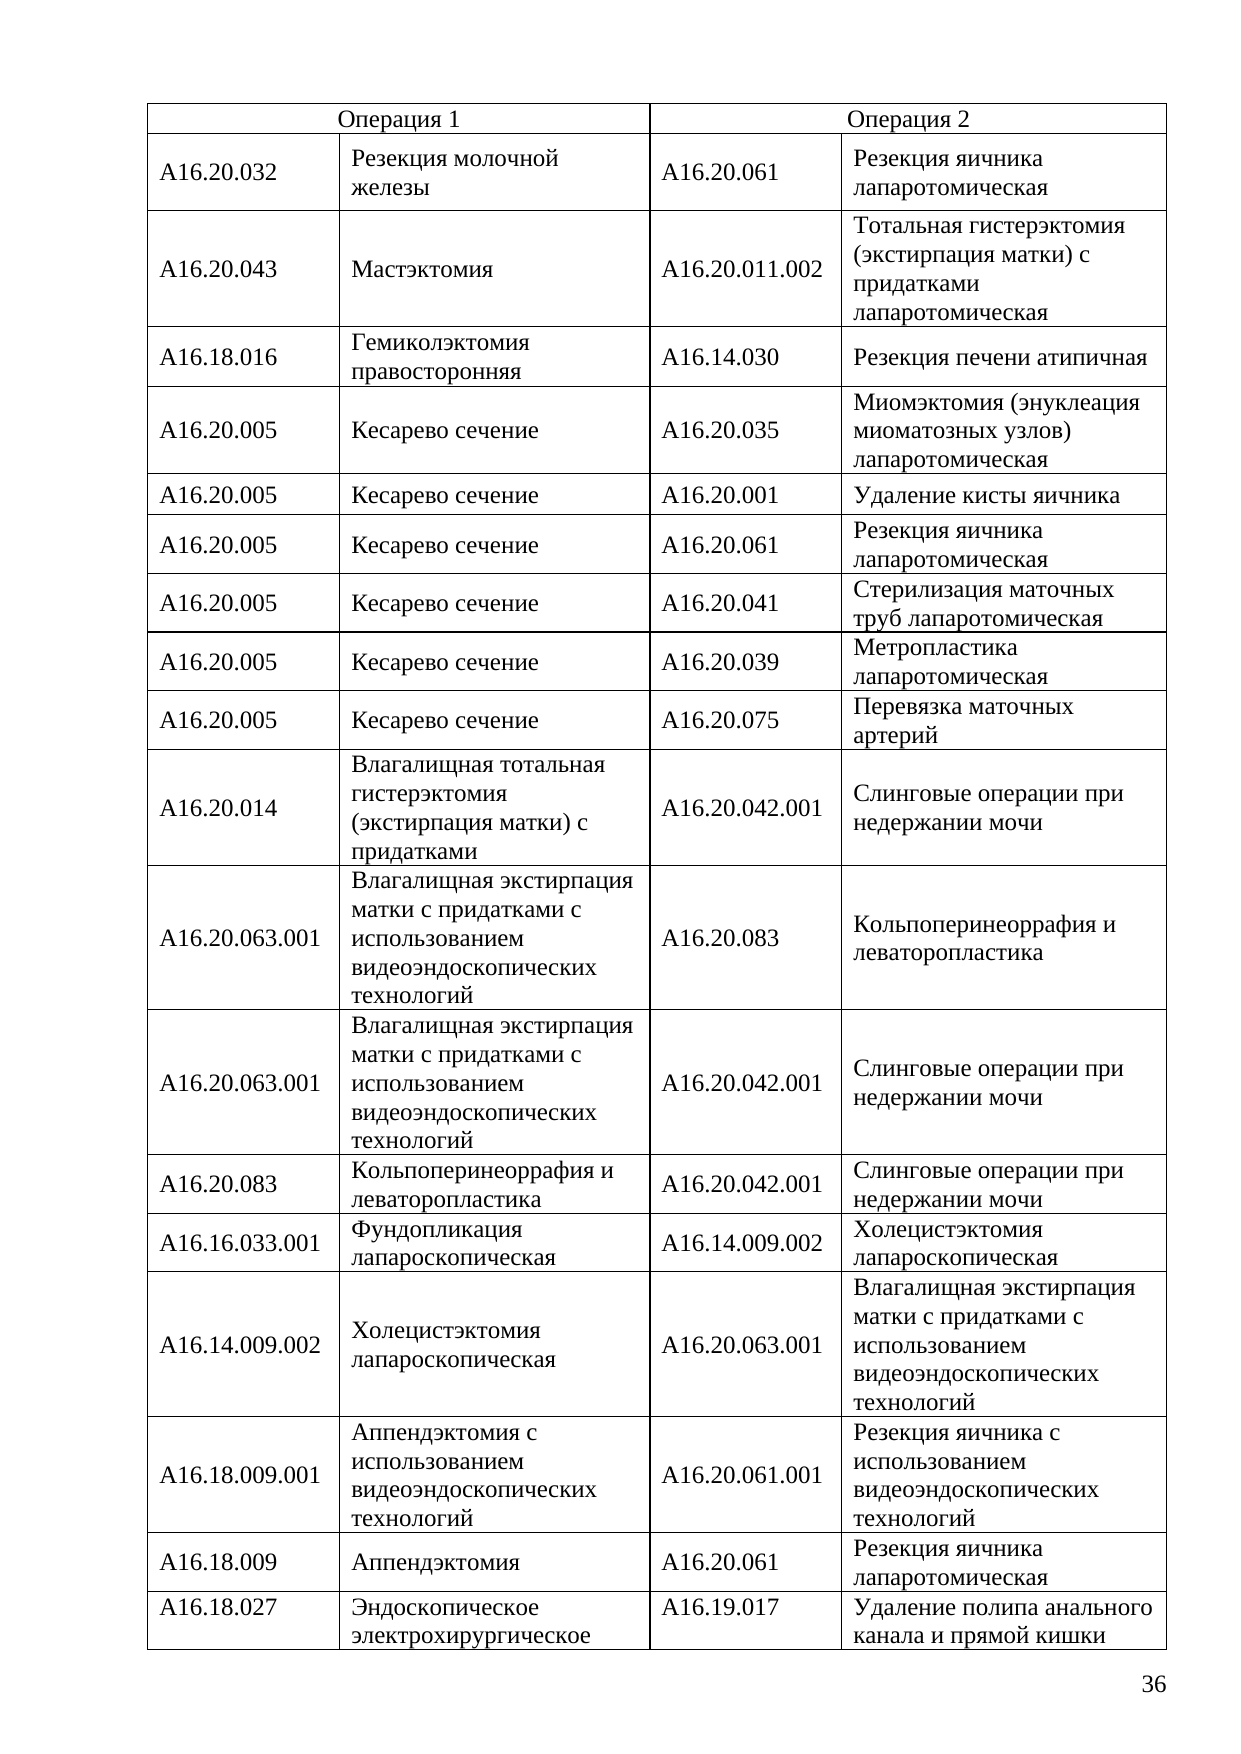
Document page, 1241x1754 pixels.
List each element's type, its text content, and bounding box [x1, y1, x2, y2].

table_cell A16.20.061 [651, 1533, 841, 1591]
table_cell Метропластика лапаротомическая [842, 633, 1166, 690]
table_cell Кесарево сечение [340, 387, 649, 473]
table_header Операция 1 [148, 104, 649, 133]
table_cell A16.18.016 [148, 327, 339, 386]
table_cell Стерилизация маточных труб лапаротомическая [842, 574, 1166, 631]
table_cell A16.20.061 [651, 134, 841, 209]
table_cell A16.20.005 [148, 515, 339, 573]
table_cell A16.14.009.002 [148, 1272, 339, 1416]
table_cell A16.20.063.001 [651, 1272, 841, 1416]
table_cell Мастэктомия [340, 211, 649, 326]
table_cell A16.20.042.001 [651, 1155, 841, 1213]
table_cell A16.14.030 [651, 327, 841, 386]
table_cell A16.20.042.001 [651, 1010, 841, 1154]
table_cell Резекция яичника с использованием видеоэндоскопических технологий [842, 1417, 1166, 1532]
table_cell A16.20.039 [651, 633, 841, 690]
table_cell A16.20.005 [148, 633, 339, 690]
table_cell A16.20.061.001 [651, 1417, 841, 1532]
table_cell A16.14.009.002 [651, 1214, 841, 1271]
table_cell Кесарево сечение [340, 574, 649, 631]
table_cell A16.20.005 [148, 474, 339, 514]
table_cell A16.18.009.001 [148, 1417, 339, 1532]
table_cell Перевязка маточных артерий [842, 691, 1166, 748]
table_cell Холецистэктомия лапароскопическая [842, 1214, 1166, 1271]
table_cell Аппендэктомия с использованием видеоэндоскопических технологий [340, 1417, 649, 1532]
table_cell Кольпоперинеоррафия и леваторопластика [340, 1155, 649, 1213]
table_cell Слинговые операции при недержании мочи [842, 1010, 1166, 1154]
table_cell A16.20.005 [148, 574, 339, 631]
table_cell Слинговые операции при недержании мочи [842, 1155, 1166, 1213]
table_cell A16.18.027 [148, 1592, 339, 1649]
table_cell Миомэктомия (энуклеация миоматозных узлов) лапаротомическая [842, 387, 1166, 473]
table_cell Влагалищная тотальная гистерэктомия (экстирпация матки) с придатками [340, 750, 649, 864]
table_cell Влагалищная экстирпация матки с придатками с использованием видеоэндоскопических технологий [340, 1010, 649, 1154]
table_cell A16.20.061 [651, 515, 841, 573]
table_cell A16.18.009 [148, 1533, 339, 1591]
table_cell A16.20.083 [148, 1155, 339, 1213]
table_cell A16.20.001 [651, 474, 841, 514]
table_cell A16.20.083 [651, 866, 841, 1009]
table_cell A16.20.005 [148, 691, 339, 748]
table_cell A16.19.017 [651, 1592, 841, 1649]
table_cell A16.20.011.002 [651, 211, 841, 326]
table_cell A16.20.032 [148, 134, 339, 209]
table_cell Кесарево сечение [340, 691, 649, 748]
table_cell Кесарево сечение [340, 515, 649, 573]
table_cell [340, 134, 649, 209]
table_cell Холецистэктомия лапароскопическая [340, 1272, 649, 1416]
table_cell Фундопликация лапароскопическая [340, 1214, 649, 1271]
table_cell Удаление кисты яичника [842, 474, 1166, 514]
table_cell Резекция печени атипичная [842, 327, 1166, 386]
table_cell A16.16.033.001 [148, 1214, 339, 1271]
table_cell Слинговые операции при недержании мочи [842, 750, 1166, 864]
table_cell Резекция яичника лапаротомическая [842, 134, 1166, 209]
table_cell Кесарево сечение [340, 633, 649, 690]
table_cell Тотальная гистерэктомия (экстирпация матки) с придатками лапаротомическая [842, 211, 1166, 326]
table_cell Резекция яичника лапаротомическая [842, 1533, 1166, 1591]
table_cell Аппендэктомия [340, 1533, 649, 1591]
table_cell A16.20.043 [148, 211, 339, 326]
table_cell Кесарево сечение [340, 474, 649, 514]
table_cell A16.20.063.001 [148, 866, 339, 1009]
table_cell Влагалищная экстирпация матки с придатками с использованием видеоэндоскопических технологий [842, 1272, 1166, 1416]
table_cell A16.20.063.001 [148, 1010, 339, 1154]
table_cell A16.20.035 [651, 387, 841, 473]
table_header Операция 2 [651, 104, 1166, 133]
table_cell Влагалищная экстирпация матки с придатками с использованием видеоэндоскопических технологий [340, 866, 649, 1009]
table_cell A16.20.075 [651, 691, 841, 748]
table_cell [842, 1592, 1166, 1649]
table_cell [340, 1592, 649, 1649]
table_cell A16.20.042.001 [651, 750, 841, 864]
table_cell Кольпоперинеоррафия и леваторопластика [842, 866, 1166, 1009]
table_cell A16.20.041 [651, 574, 841, 631]
table_cell A16.20.014 [148, 750, 339, 864]
table_cell A16.20.005 [148, 387, 339, 473]
table_cell Гемиколэктомия правосторонняя [340, 327, 649, 386]
table_cell Резекция яичника лапаротомическая [842, 515, 1166, 573]
